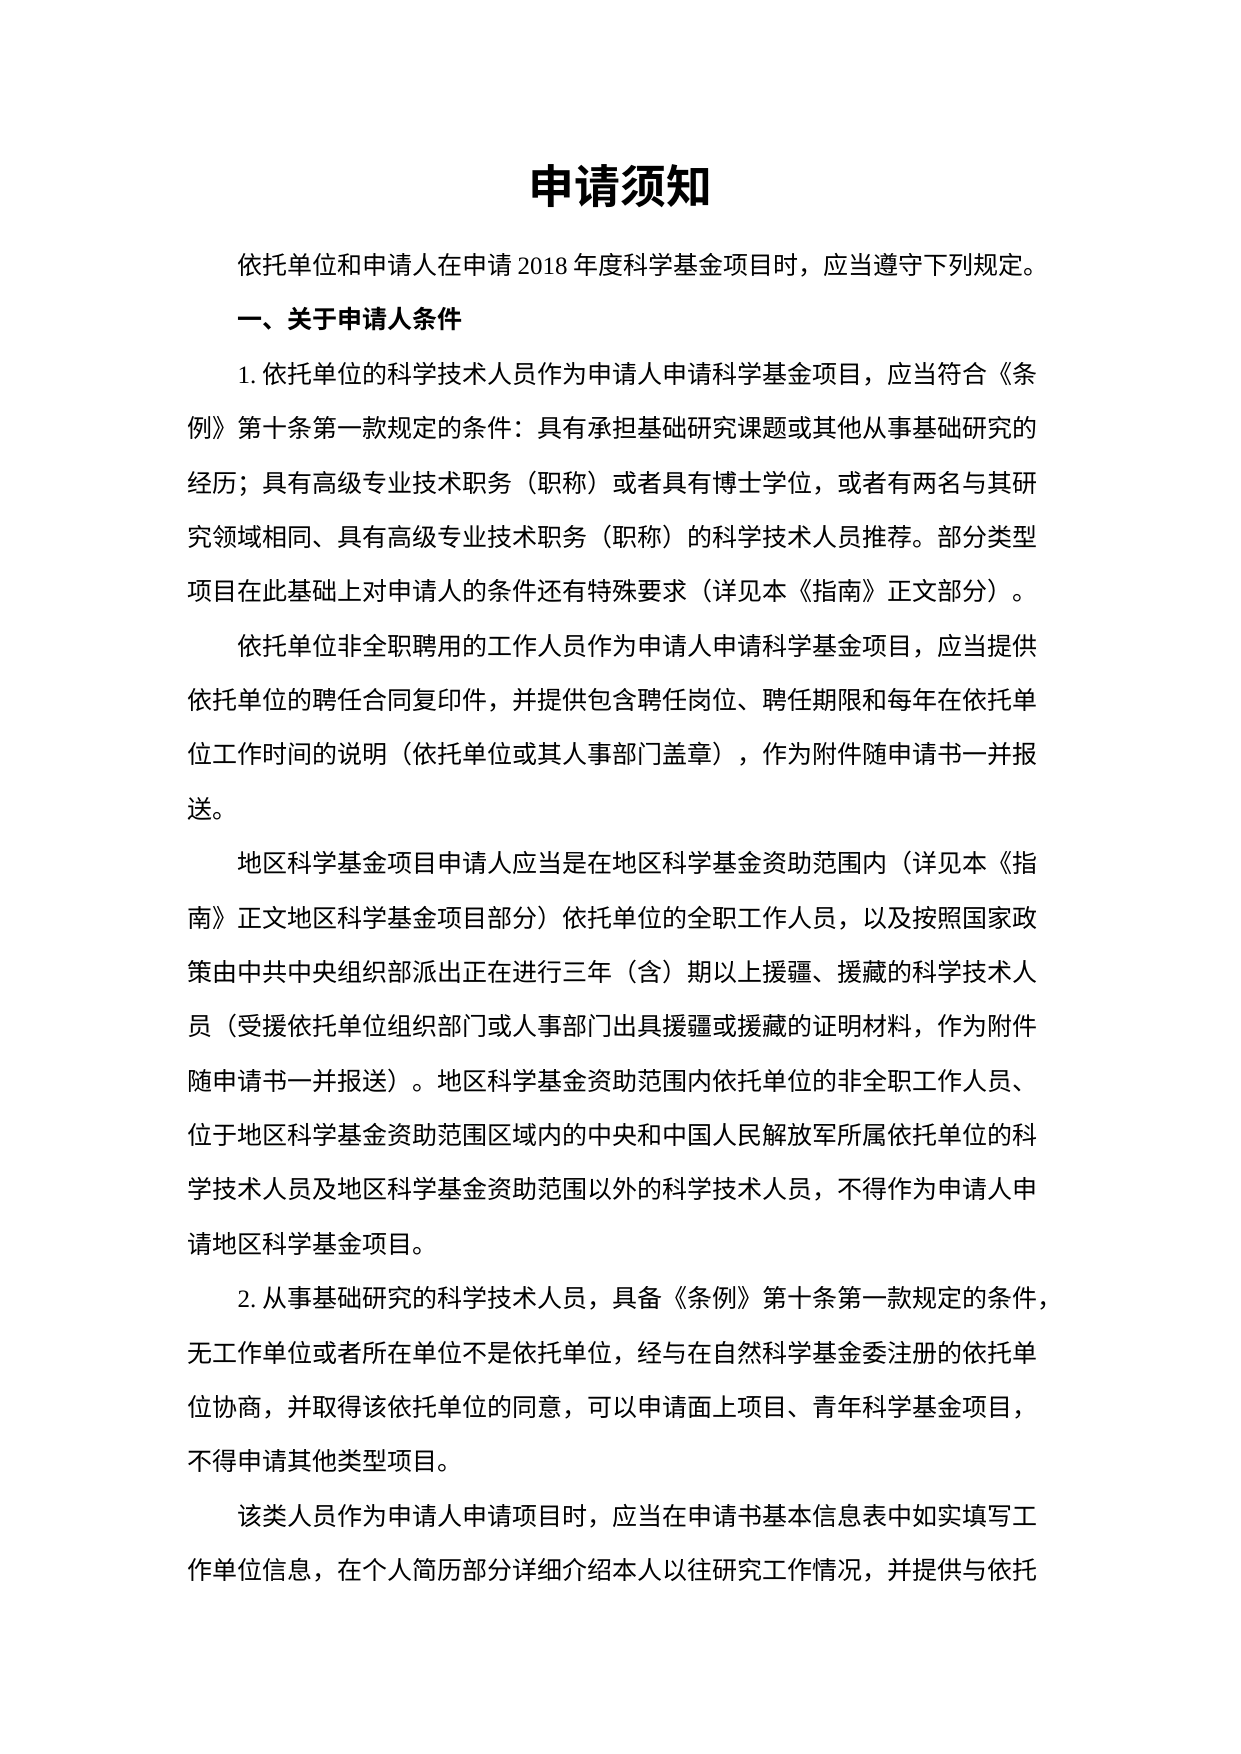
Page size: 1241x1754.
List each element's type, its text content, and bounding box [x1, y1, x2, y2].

text 2. 从事基础研究的科学技术人员，具备《条例》第十条第一款规定的条件，无工作单位或者所在单位不是依托单位，经与在自然科学基金委注册的依托单位协商，并取得该依托单位的同意，可以申请面上项目、青年科学基金项目，不得申请其他类型项目。 [187, 1279, 1053, 1478]
text 1. 依托单位的科学技术人员作为申请人申请科学基金项目，应当符合《条例》第十条第一款规定的条件：具有承担基础研究课题或其他从事基础研究的经历；具有高级专业技术职务（职称）或者具有博士学位，或者有两名与其研究领域相同、具有高级专业技术职务（职称）的科学技术人员推荐。部分类型项目在此基础上对申请人的条件还有特殊要求（详见本《指南》正文部分）。 [187, 354, 1053, 608]
text 地区科学基金项目申请人应当是在地区科学基金资助范围内（详见本《指南》正文地区科学基金项目部分）依托单位的全职工作人员，以及按照国家政策由中共中央组织部派出正在进行三年（含）期以上援疆、援藏的科学技术人员（受援依托单位组织部门或人事部门出具援疆或援藏的证明材料，作为附件随申请书一并报送）。地区科学基金资助范围内依托单位的非全职工作人员、位于地区科学基金资助范围区域内的中央和中国人民解放军所属依托单位的科学技术人员及地区科学基金资助范围以外的科学技术人员，不得作为申请人申请地区科学基金项目。 [187, 844, 1053, 1261]
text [187, 1496, 1053, 1587]
text 依托单位和申请人在申请2018 年度科学基金项目时，应当遵守下列规定。 [187, 246, 1053, 282]
text 申请须知 [187, 150, 1053, 216]
text 依托单位非全职聘用的工作人员作为申请人申请科学基金项目，应当提供依托单位的聘任合同复印件，并提供包含聘任岗位、聘任期限和每年在依托单位工作时间的说明（依托单位或其人事部门盖章），作为附件随申请书一并报送。 [187, 626, 1053, 826]
text 一、关于申请人条件 [187, 300, 1053, 336]
